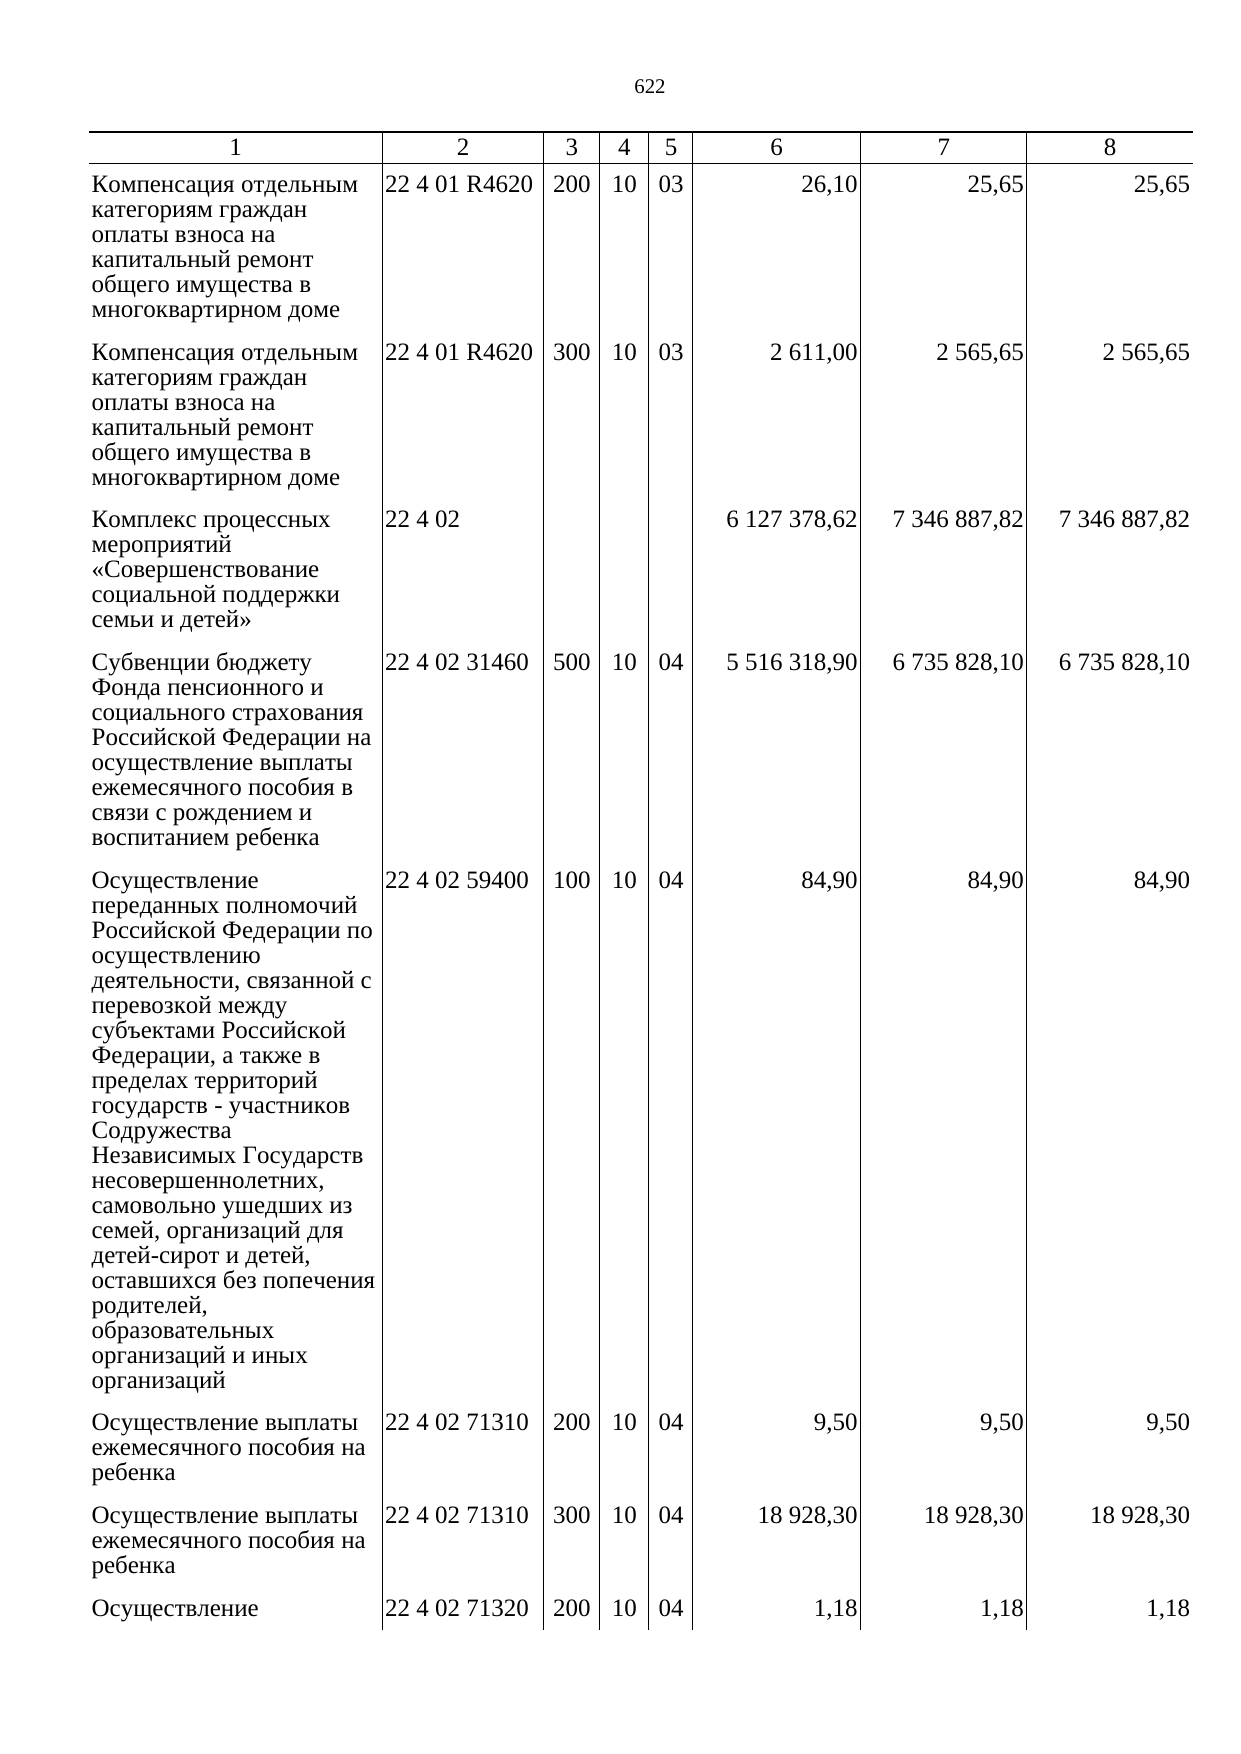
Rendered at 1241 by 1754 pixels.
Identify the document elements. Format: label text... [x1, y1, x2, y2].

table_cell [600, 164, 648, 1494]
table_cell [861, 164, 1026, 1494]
table_header 5 [649, 133, 692, 163]
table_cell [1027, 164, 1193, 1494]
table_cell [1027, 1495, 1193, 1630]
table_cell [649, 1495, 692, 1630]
table_header 8 [1027, 133, 1193, 163]
table_header 3 [544, 133, 599, 163]
table_header 1 [89, 133, 382, 163]
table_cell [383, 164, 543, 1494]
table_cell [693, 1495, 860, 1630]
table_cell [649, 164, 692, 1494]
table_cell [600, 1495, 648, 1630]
table_header 2 [383, 133, 543, 163]
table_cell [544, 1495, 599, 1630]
table_header 7 [861, 133, 1026, 163]
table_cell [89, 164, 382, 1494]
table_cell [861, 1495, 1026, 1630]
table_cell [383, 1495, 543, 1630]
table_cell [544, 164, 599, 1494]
table_header 6 [693, 133, 860, 163]
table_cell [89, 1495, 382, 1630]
table_header 4 [600, 133, 648, 163]
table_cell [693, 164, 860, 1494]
